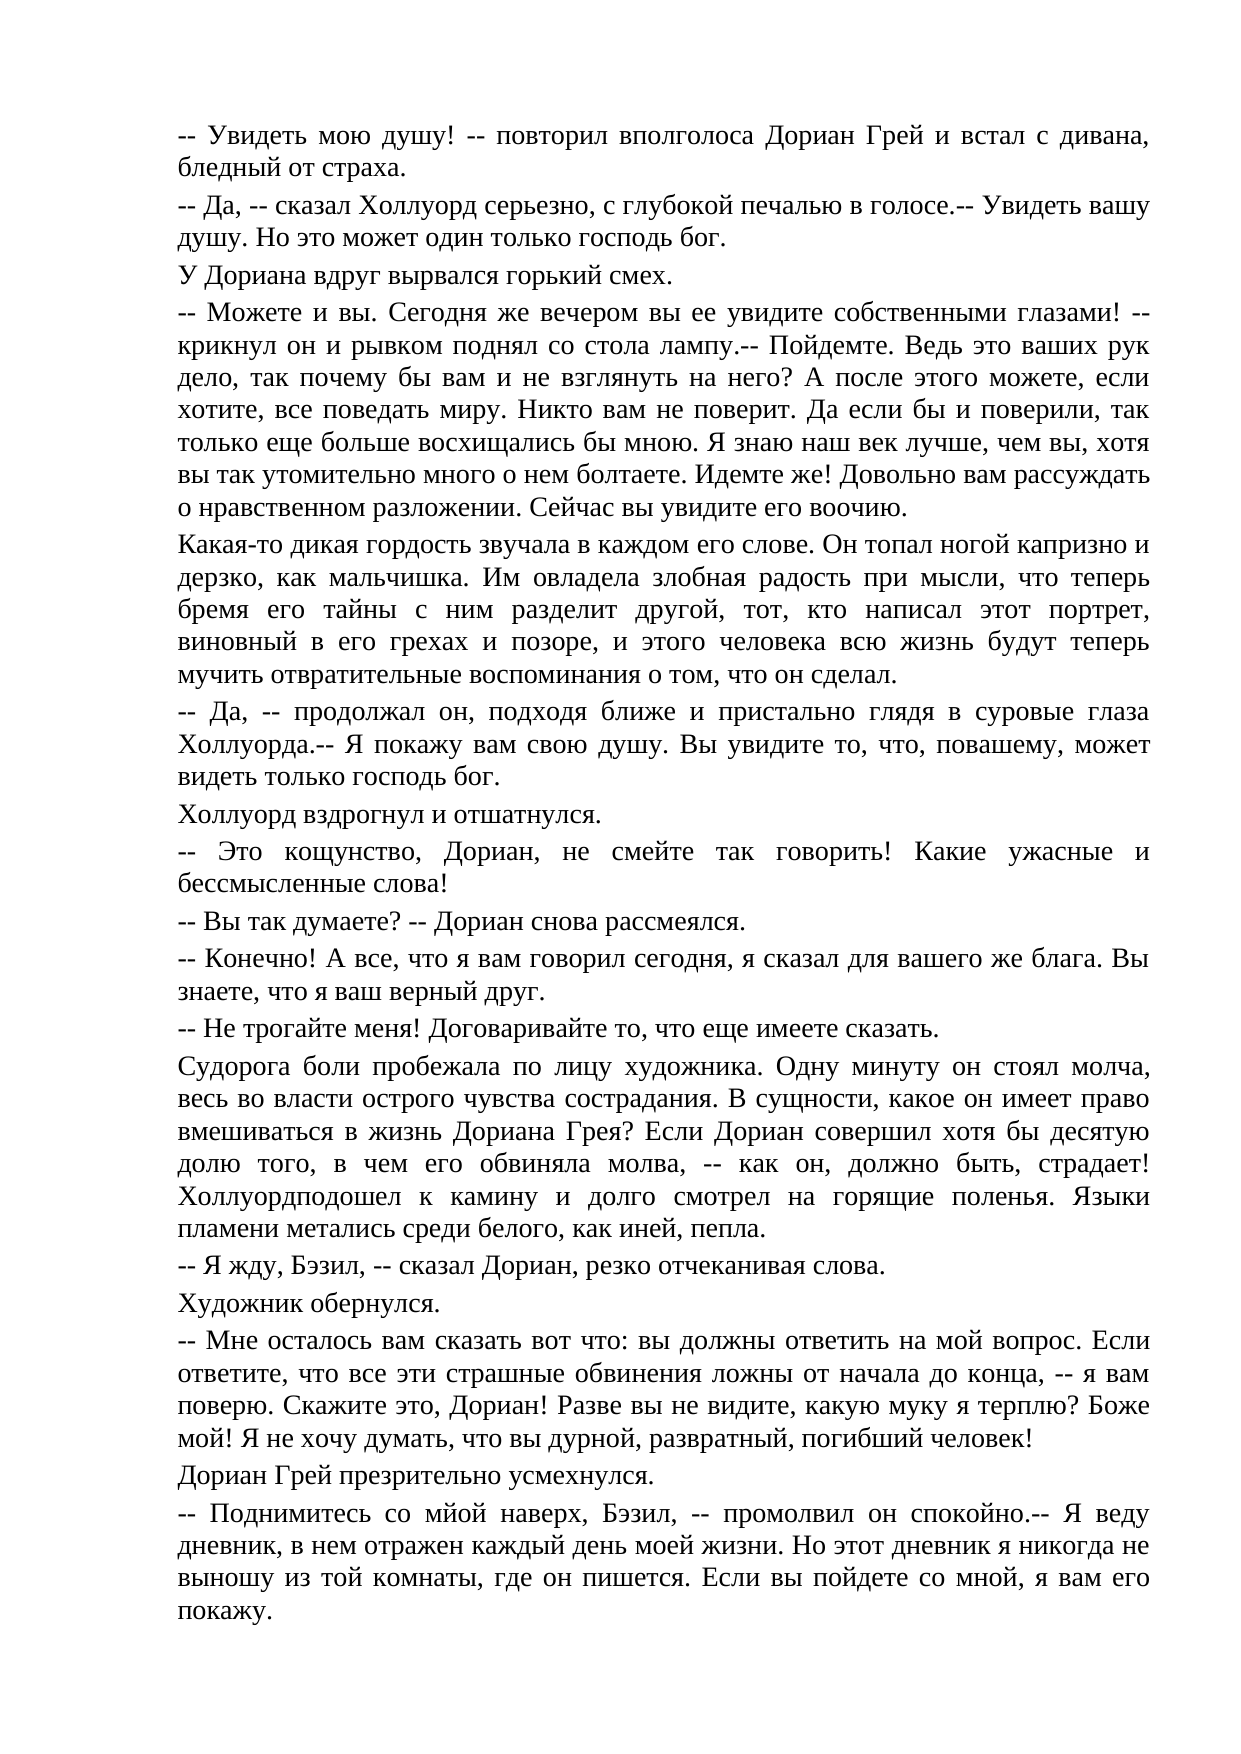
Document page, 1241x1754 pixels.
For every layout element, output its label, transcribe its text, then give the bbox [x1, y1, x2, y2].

text У Дориана вдруг вырвался горький смех. [177, 258, 1152, 290]
text -- Да, -- сказал Холлуорд серьезно, с глубокой печалью в голосе.-- Увидеть вашу душу. Но это может один только господь бог. [177, 188, 1152, 253]
text -- Конечно! А все, что я вам говорил сегодня, я сказал для вашего же блага. Вы знаете, что я ваш верный друг. [177, 942, 1152, 1006]
text -- Вы так думаете? -- Дориан снова рассмеялся. [177, 904, 1152, 936]
text -- Увидеть мою душу! -- повторил вполголоса Дориан Грей и встал с дивана, бледный от страха. [177, 118, 1152, 183]
text Дориан Грей презрительно усмехнулся. [177, 1458, 1152, 1491]
text Художник обернулся. [177, 1286, 1152, 1318]
text Судорога боли пробежала по лицу художника. Одну минуту он стоял молча, весь во власти острого чувства сострадания. В сущности, какое он имеет право вмешиваться в жизнь Дориана Грея? Если Дориан совершил хотя бы десятую долю того, в чем его обвиняла молва, -- как он, должно быть, страдает! Холлуордподошел к камину и долго смотрел на горящие поленья. Языки пламени метались среди белого, как иней, пепла. [177, 1049, 1152, 1243]
text -- Мне осталось вам сказать вот что: вы должны ответить на мой вопрос. Если ответите, что все эти страшные обвинения ложны от начала до конца, -- я вам поверю. Скажите это, Дориан! Разве вы не видите, какую муку я терплю? Боже мой! Я не хочу думать, что вы дурной, развратный, погибший человек! [177, 1323, 1152, 1453]
text -- Поднимитесь со мйой наверх, Бэзил, -- промолвил он спокойно.-- Я веду дневник, в нем отражен каждый день моей жизни. Но этот дневник я никогда не выношу из той комнаты, где он пишется. Если вы пойдете со мной, я вам его покажу. [177, 1496, 1152, 1625]
text Какая-то дикая гордость звучала в каждом его слове. Он топал ногой капризно и дерзко, как мальчишка. Им овладела злобная радость при мысли, что теперь бремя его тайны с ним разделит другой, тот, кто написал этот портрет, виновный в его грехах и позоре, и этого человека всю жизнь будут теперь мучить отвратительные воспоминания о том, что он сделал. [177, 527, 1152, 689]
text -- Это кощунство, Дориан, не смейте так говорить! Какие ужасные и бессмысленные слова! [177, 834, 1152, 899]
text -- Не трогайте меня! Договаривайте то, что еще имеете сказать. [177, 1011, 1152, 1044]
text Холлуорд вздрогнул и отшатнулся. [177, 797, 1152, 829]
text -- Можете и вы. Сегодня же вечером вы ее увидите собственными глазами! -- крикнул он и рывком поднял со стола лампу.-- Пойдемте. Ведь это ваших рук дело, так почему бы вам и не взглянуть на него? А после этого можете, если хотите, все поведать миру. Никто вам не поверит. Да если бы и поверили, так только еще больше восхищались бы мною. Я знаю наш век лучше, чем вы, хотя вы так утомительно много о нем болтаете. Идемте же! Довольно вам рассуждать о нравственном разложении. Сейчас вы увидите его воочию. [177, 295, 1152, 522]
text -- Да, -- продолжал он, подходя ближе и пристально глядя в суровые глаза Холлуорда.-- Я покажу вам свою душу. Вы увидите то, что, повашему, может видеть только господь бог. [177, 694, 1152, 792]
text -- Я жду, Бэзил, -- сказал Дориан, резко отчеканивая слова. [177, 1248, 1152, 1281]
